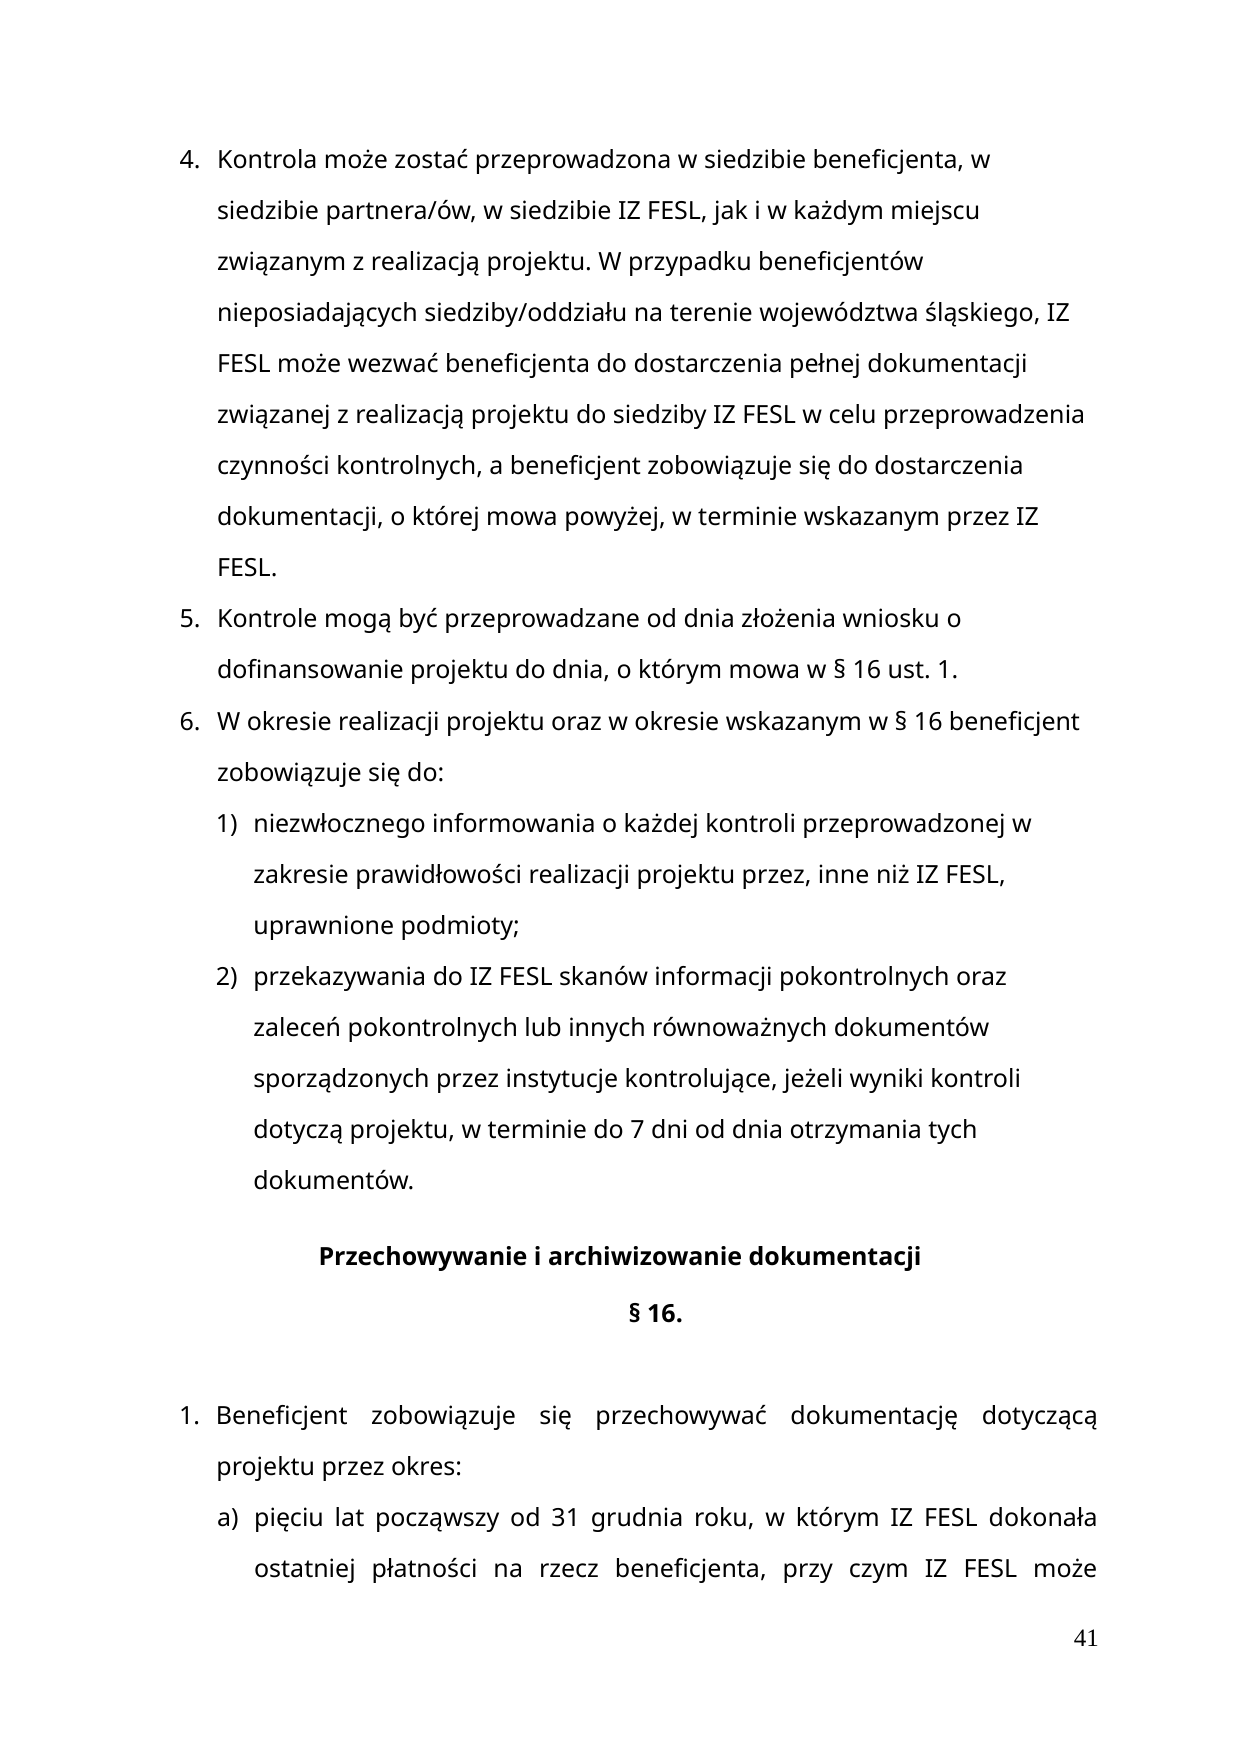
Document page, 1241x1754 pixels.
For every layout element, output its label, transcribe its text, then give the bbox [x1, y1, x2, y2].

list Kontrole mogą być przeprowadzane od dnia złożenia wniosku o dofinansowanie projektu do dnia, o którym mowa w § 16 ust. 1. [179, 601, 1098, 686]
text Przechowywanie i archiwizowanie dokumentacji [142, 1239, 1098, 1273]
list niezwłocznego informowania o każdej kontroli przeprowadzonej w zakresie prawidłowości realizacji projektu przez, inne niż IZ FESL, uprawnione podmioty; [216, 805, 1098, 941]
list przekazywania do IZ FESL skanów informacji pokontrolnych oraz zaleceń pokontrolnych lub innych równoważnych dokumentów sporządzonych przez instytucje kontrolujące, jeżeli wyniki kontroli dotyczą projektu, w terminie do 7 dni od dnia otrzymania tych dokumentów. [216, 958, 1098, 1197]
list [217, 1500, 1098, 1585]
list W okresie realizacji projektu oraz w okresie wskazanym w § 16 beneficjent zobowiązuje się do: [179, 703, 1098, 788]
list Beneficjent zobowiązuje się przechowywać dokumentację dotyczącą projektu przez okres: [179, 1398, 1098, 1483]
list Kontrola może zostać przeprowadzona w siedzibie beneficjenta, w siedzibie partnera/ów, w siedzibie IZ FESL, jak i w każdym miejscu związanym z realizacją projektu. W przypadku beneficjentów nieposiadających siedziby/oddziału na terenie województwa śląskiego, IZ FESL może wezwać beneficjenta do dostarczenia pełnej dokumentacji związanej z realizacją projektu do siedziby IZ FESL w celu przeprowadzenia czynności kontrolnych, a beneficjent zobowiązuje się do dostarczenia dokumentacji, o której mowa powyżej, w terminie wskazanym przez IZ FESL. [179, 142, 1098, 584]
text § 16. [213, 1296, 1098, 1330]
